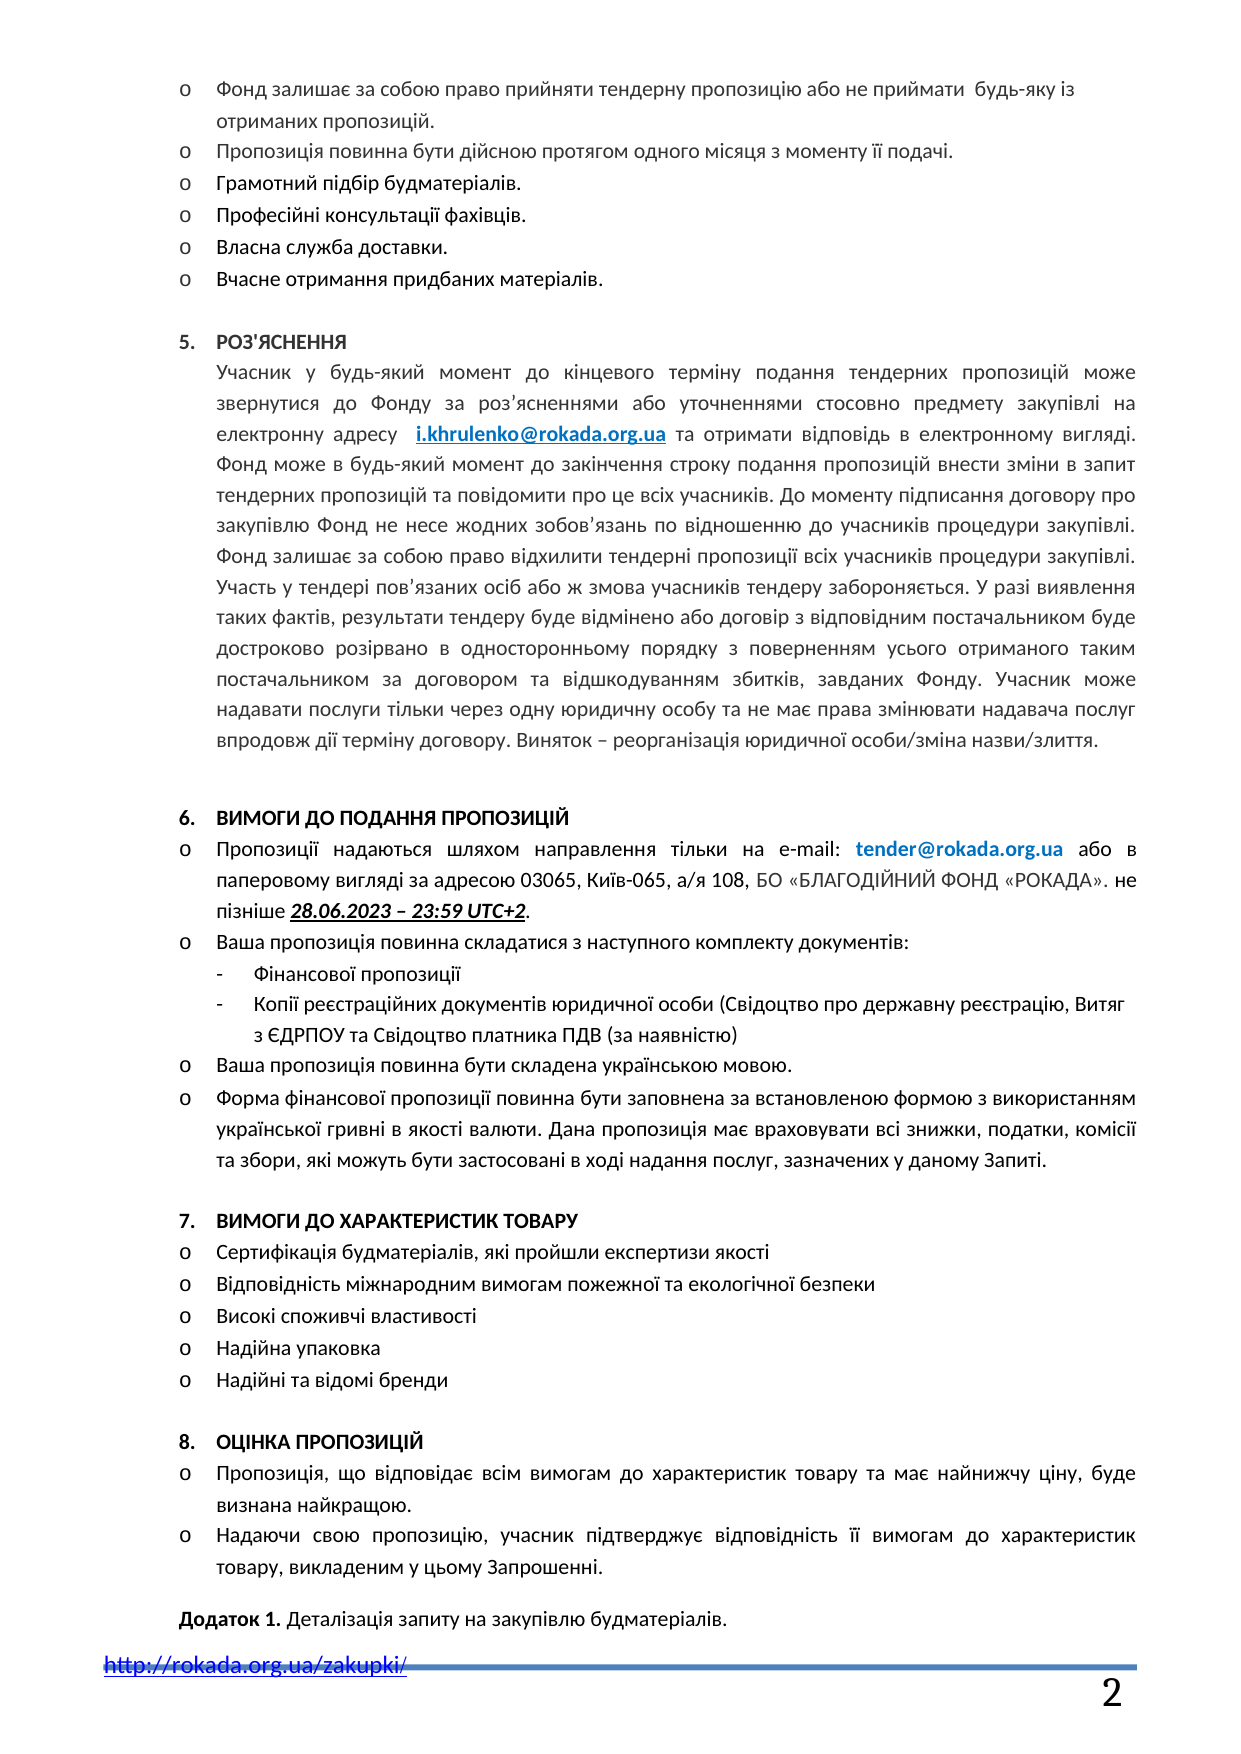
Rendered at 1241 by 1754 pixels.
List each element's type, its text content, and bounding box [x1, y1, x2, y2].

list Надаючи свою пропозицію, учасник підтверджує відповідність її вимогам до характеристик товару, викладеним у цьому Запрошенні. [178, 1521, 1137, 1580]
list Фінансової пропозиції [216, 960, 1137, 986]
list Високі споживчі властивості [178, 1302, 1137, 1330]
list Учасник у будь-який момент до кінцевого терміну подання тендерних пропозицій може звернутися до Фонду за роз’ясненнями або уточненнями стосовно предмету закупівлі на електронну адресу i.khrulenko@rokada.org.ua та отримати відповідь в електронному вигляді. Фонд може в будь-який момент до закінчення строку подання пропозицій внести зміни в запит тендерних пропозицій та повідомити про це всіх учасників. До моменту підписання договору про закупівлю Фонд не несе жодних зобов’язань по відношенню до учасників процедури закупівлі. Фонд залишає за собою право відхилити тендерні пропозиції всіх учасників процедури закупівлі. Участь у тендері пов’язаних осіб або ж змова учасників тендеру забороняється. У разі виявлення таких фактів, результати тендеру буде відмінено або договір з відповідним постачальником буде достроково розірвано в односторонньому порядку з поверненням усього отриманого таким постачальником за договором та відшкодуванням збитків, завданих Фонду. Учасник може надавати послуги тільки через одну юридичну особу та не має права змінювати надавача послуг впродовж дії терміну договору. Виняток – реорганізація юридичної особи/зміна назви/злиття. [216, 358, 1137, 753]
list Професійні консультації фахівців. [178, 201, 1137, 229]
list Форма фінансової пропозиції повинна бути заповнена за встановленою формою з використанням української гривні в якості валюти. Дана пропозиція має враховувати всі знижки, податки, комісії та збори, які можуть бути застосовані в ході надання послуг, зазначених у даному Запиті. [178, 1084, 1137, 1173]
list Відповідність міжнародним вимогам пожежної та екологічної безпеки [178, 1270, 1137, 1298]
list ВИМОГИ ДО ПОДАННЯ ПРОПОЗИЦІЙ [178, 804, 1137, 831]
list РОЗ'ЯСНЕННЯ [178, 328, 1137, 354]
list Надійна упаковка [178, 1334, 1137, 1362]
list Сертифікація будматеріалів, які пройшли експертизи якості [178, 1238, 1137, 1266]
list Пропозиція повинна бути дійсною протягом одного місяця з моменту її подачі. [178, 137, 1137, 165]
list Пропозиції надаються шляхом направлення тільки на e-mail: tender@rokada.org.ua або в паперовому вигляді за адресою 03065, Київ-065, а/я 108, БО «БЛАГОДІЙНИЙ ФОНД «РОКАДА». не пізніше 28.06.2023 – 23:59 UTC+2. [178, 835, 1137, 924]
list Грамотний підбір будматеріалів. [178, 169, 1137, 197]
list Ваша пропозиція повинна складатися з наступного комплекту документів: [178, 928, 1137, 956]
list ОЦІНКА ПРОПОЗИЦІЙ [178, 1428, 1137, 1455]
list Вчасне отримання придбаних матеріалів. [178, 265, 1137, 293]
list Ваша пропозиція повинна бути складена українською мовою. [178, 1052, 1137, 1079]
list Власна служба доставки. [178, 233, 1137, 261]
list Пропозиція, що відповідає всім вимогам до характеристик товару та має найнижчу ціну, буде визнана найкращою. [178, 1459, 1137, 1517]
list Надійні та відомі бренди [178, 1366, 1137, 1394]
list Копії реєстраційних документів юридичної особи (Свідоцтво про державну реєстрацію, Витяг з ЄДРПОУ та Свідоцтво платника ПДВ (за наявністю) [216, 990, 1137, 1048]
text Додаток 1. Деталізація запиту на закупівлю будматеріалів. [178, 1605, 1137, 1631]
list ВИМОГИ ДО ХАРАКТЕРИСТИК ТОВАРУ [178, 1207, 1137, 1234]
list Фонд залишає за собою право прийняти тендерну пропозицію або не приймати будь-яку із отриманих пропозицій. [178, 75, 1137, 133]
